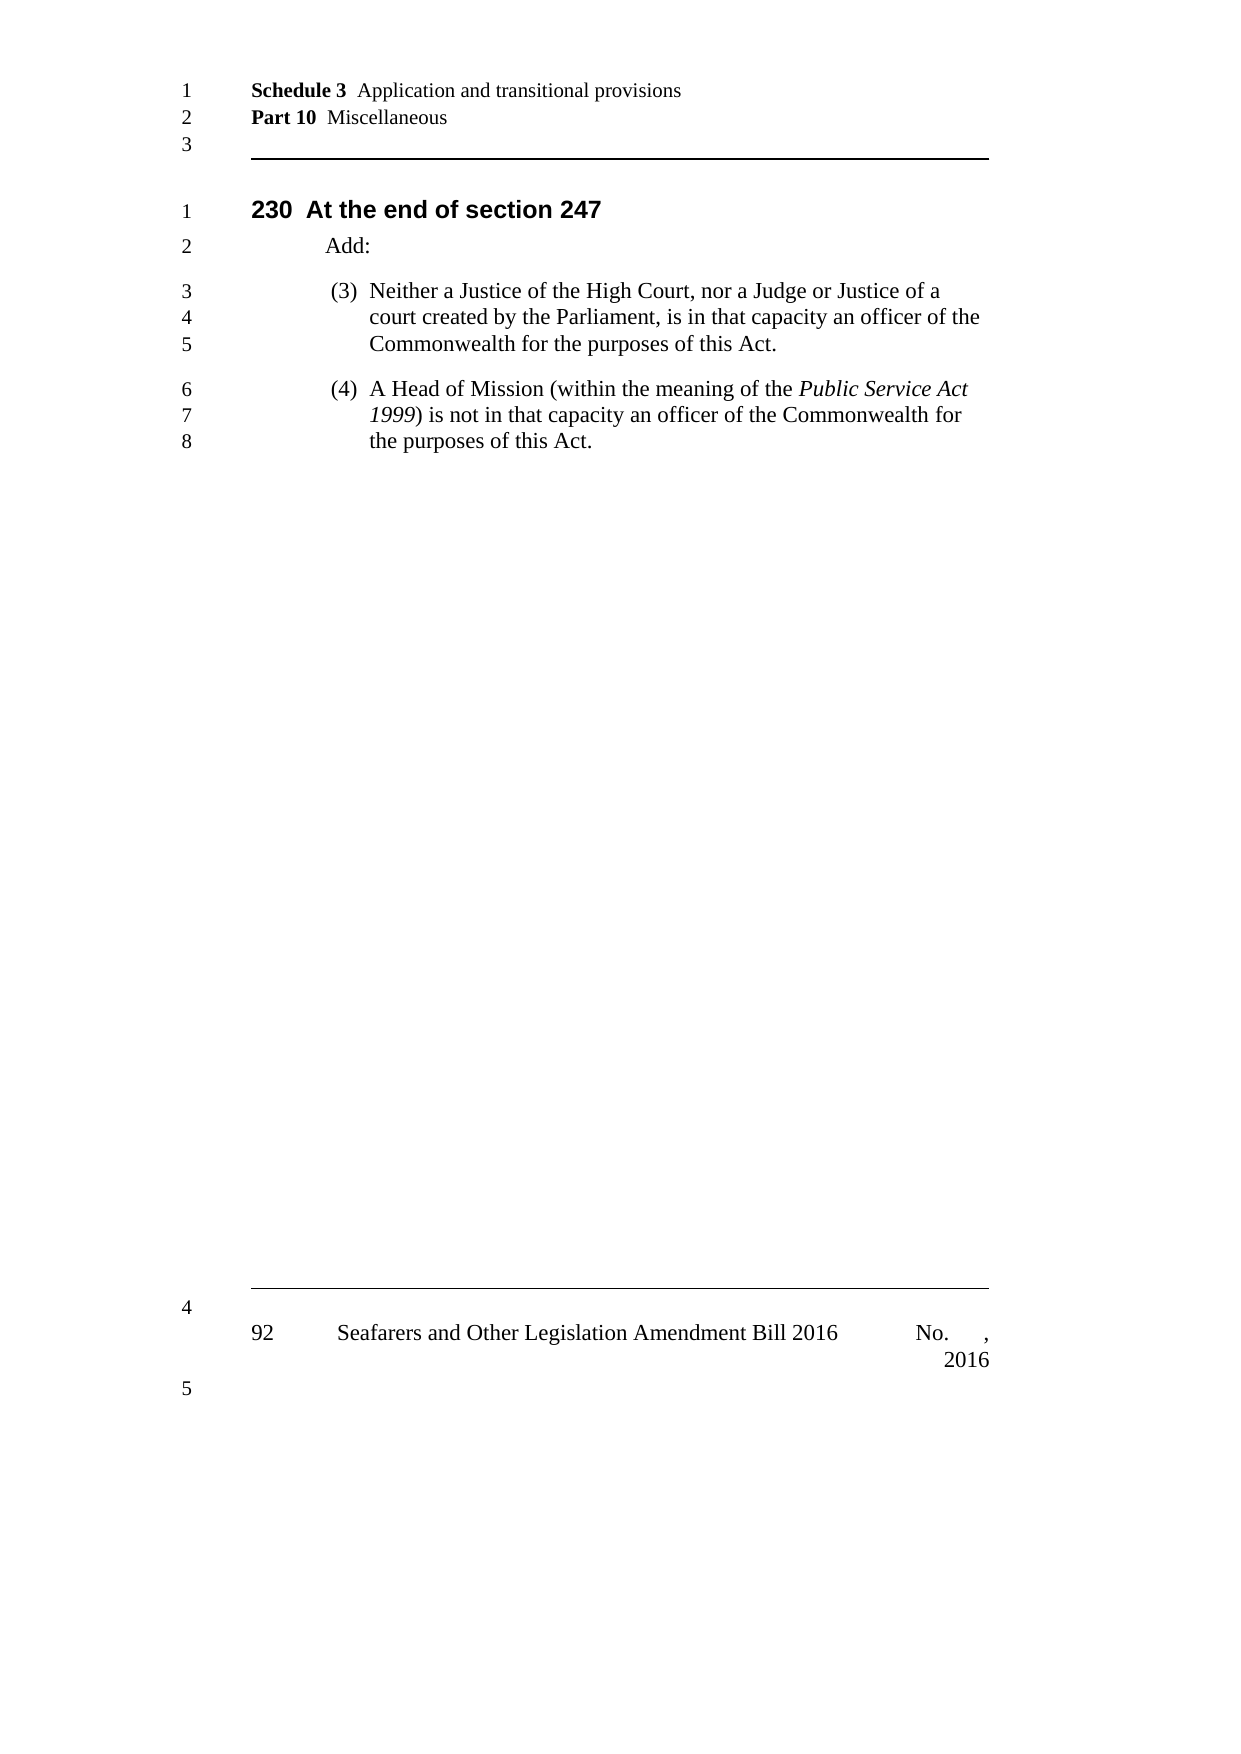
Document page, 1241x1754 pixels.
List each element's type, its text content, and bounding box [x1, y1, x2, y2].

text Add: [325, 232, 989, 258]
text 230 At the end of section 247 [251, 195, 989, 224]
text (3) Neither a Justice of the High Court, nor a Judge or Justice of a court created by the Parliament, is in that capacity an officer of the Commonwealth for the purposes of this Act. [251, 277, 989, 356]
text (4) A Head of Mission (within the meaning of the Public Service Act 1999) is not in that capacity an officer of the Commonwealth for the purposes of this Act. [251, 375, 989, 454]
